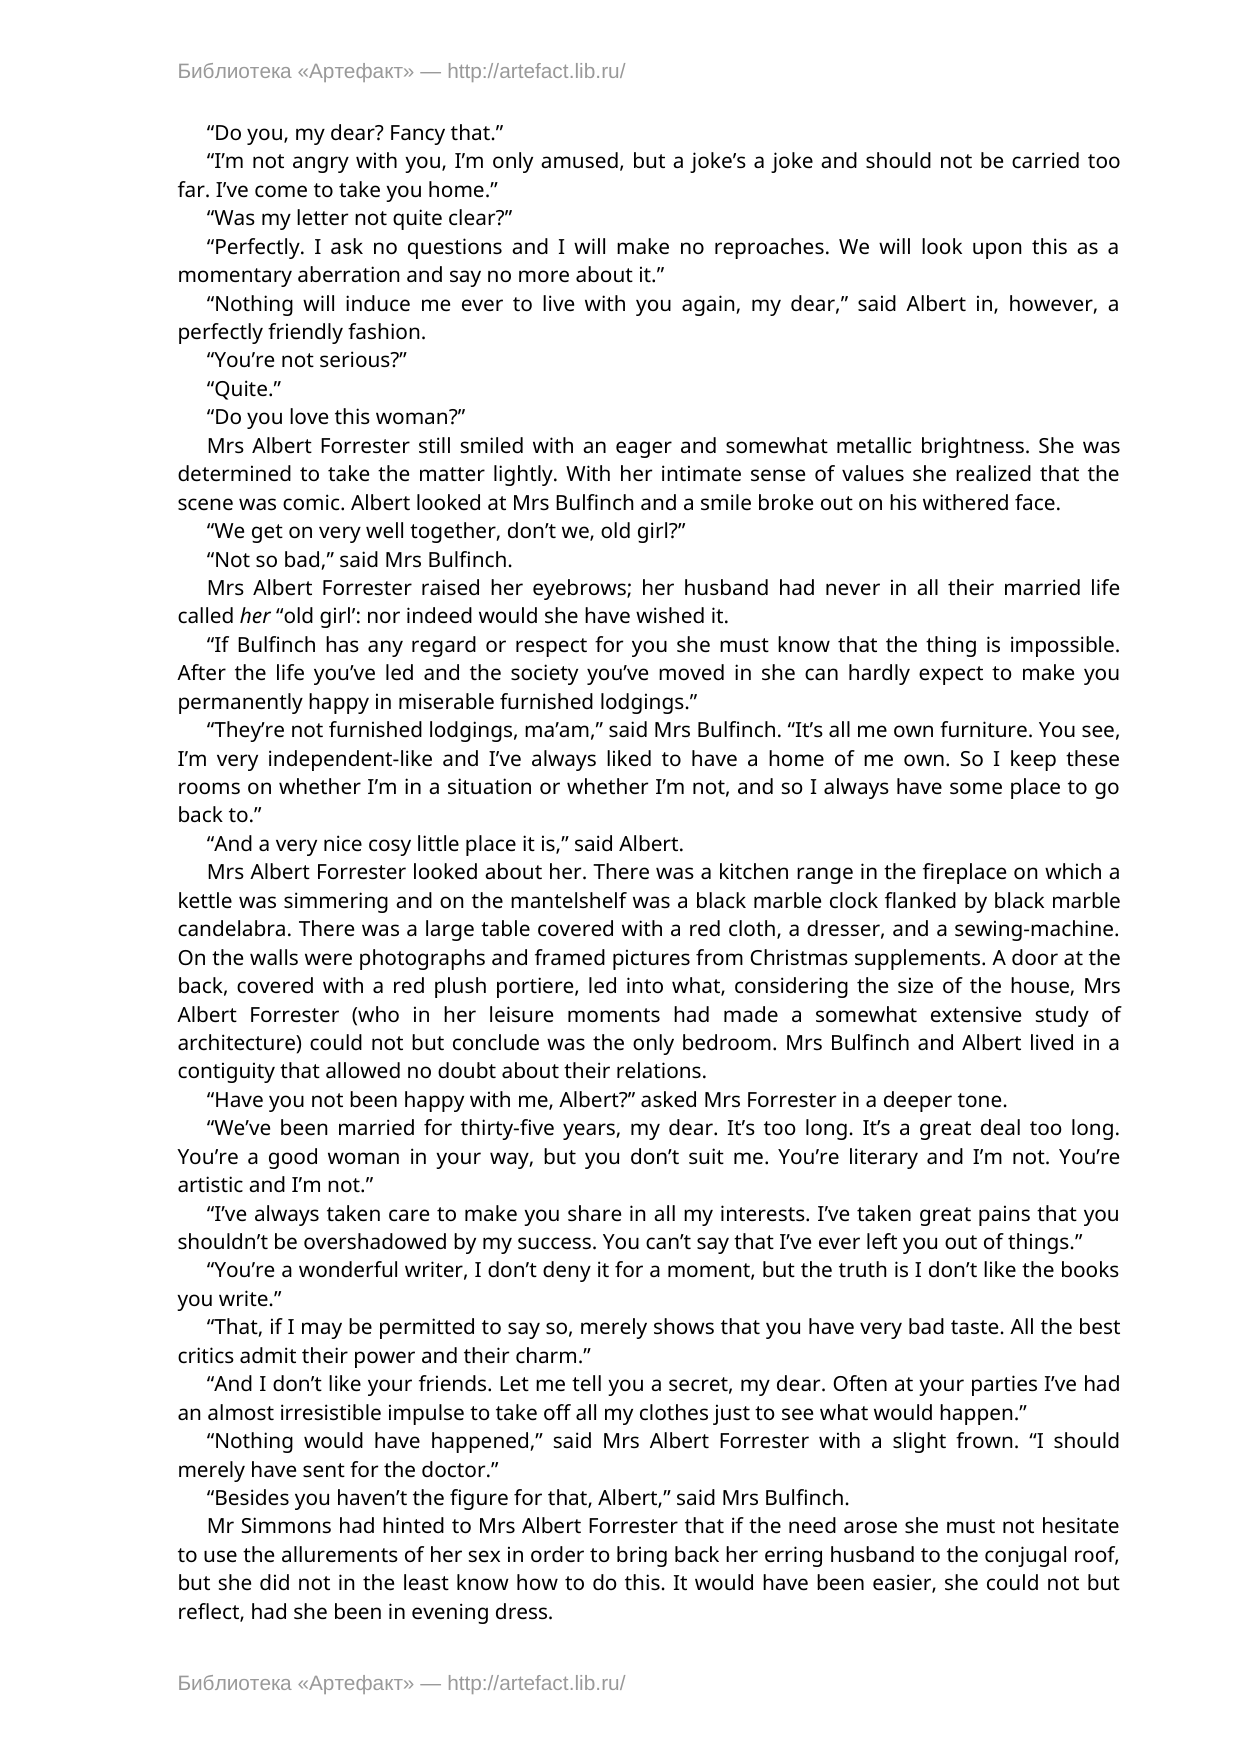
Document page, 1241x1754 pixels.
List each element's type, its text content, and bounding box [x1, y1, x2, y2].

text Mr Simmons had hinted to Mrs Albert Forrester that if the need arose she must not hesitate to use the allurements of her sex in order to bring back her erring husband to the conjugal roof, but she did not in the least know how to do this. It would have been easier, she could not but reflect, had she been in evening dress. [177, 1512, 1122, 1625]
text “Perfectly. I ask no questions and I will make no reproaches. We will look upon this as a momentary aberration and say no more about it.” [177, 232, 1122, 289]
text “We’ve been married for thirty-five years, my dear. It’s too long. It’s a great deal too long. You’re a good woman in your way, but you don’t suit me. You’re literary and I’m not. You’re artistic and I’m not.” [177, 1113, 1122, 1199]
text “That, if I may be permitted to say so, merely shows that you have very bad taste. All the best critics admit their power and their charm.” [177, 1312, 1122, 1369]
text “And I don’t like your friends. Let me tell you a secret, my dear. Often at your parties I’ve had an almost irresistible impulse to take off all my clothes just to see what would happen.” [177, 1369, 1122, 1426]
text “You’re a wonderful writer, I don’t deny it for a moment, but the truth is I don’t like the books you write.” [177, 1256, 1122, 1312]
text “I’m not angry with you, I’m only amused, but a joke’s a joke and should not be carried too far. I’ve come to take you home.” [177, 147, 1122, 203]
text “Was my letter not quite clear?” [177, 203, 1122, 232]
text “They’re not furnished lodgings, ma’am,” said Mrs Bulfinch. “It’s all me own furniture. You see, I’m very independent-like and I’ve always liked to have a home of me own. So I keep these rooms on whether I’m in a situation or whether I’m not, and so I always have some place to go back to.” [177, 715, 1122, 829]
text “If Bulfinch has any regard or respect for you she must know that the thing is impossible. After the life you’ve led and the society you’ve moved in she can hardly expect to make you permanently happy in miserable furnished lodgings.” [177, 630, 1122, 715]
text “You’re not serious?” [177, 346, 1122, 374]
text Mrs Albert Forrester looked about her. There was a kitchen range in the fireplace on which a kettle was simmering and on the mantelshelf was a black marble clock flanked by black marble candelabra. There was a large table covered with a red cloth, a dresser, and a sewing-machine. On the walls were photographs and framed pictures from Christmas supplements. A door at the back, covered with a red plush portiere, led into what, considering the size of the house, Mrs Albert Forrester (who in her leisure moments had made a somewhat extensive study of architecture) could not but conclude was the only bedroom. Mrs Bulfinch and Albert lived in a contiguity that allowed no doubt about their relations. [177, 857, 1122, 1085]
text “Nothing would have happened,” said Mrs Albert Forrester with a slight frown. “I should merely have sent for the doctor.” [177, 1426, 1122, 1483]
text “And a very nice cosy little place it is,” said Albert. [177, 829, 1122, 857]
text “Quite.” [177, 374, 1122, 402]
text Mrs Albert Forrester still smiled with an eager and somewhat metallic brightness. She was determined to take the matter lightly. With her intimate sense of values she realized that the scene was comic. Albert looked at Mrs Bulfinch and a smile broke out on his withered face. [177, 431, 1122, 516]
text “Besides you haven’t the figure for that, Albert,” said Mrs Bulfinch. [177, 1483, 1122, 1512]
text “I’ve always taken care to make you share in all my interests. I’ve taken great pains that you shouldn’t be overshadowed by my success. You can’t say that I’ve ever left you out of things.” [177, 1199, 1122, 1256]
text “Do you love this woman?” [177, 402, 1122, 431]
text “Not so bad,” said Mrs Bulfinch. [177, 545, 1122, 573]
text “Have you not been happy with me, Albert?” asked Mrs Forrester in a deeper tone. [177, 1085, 1122, 1113]
text “We get on very well together, don’t we, old girl?” [177, 516, 1122, 545]
text Mrs Albert Forrester raised her eyebrows; her husband had never in all their married life called her “old girl’: nor indeed would she have wished it. [177, 573, 1122, 630]
text “Do you, my dear? Fancy that.” [177, 118, 1122, 147]
text “Nothing will induce me ever to live with you again, my dear,” said Albert in, however, a perfectly friendly fashion. [177, 289, 1122, 346]
